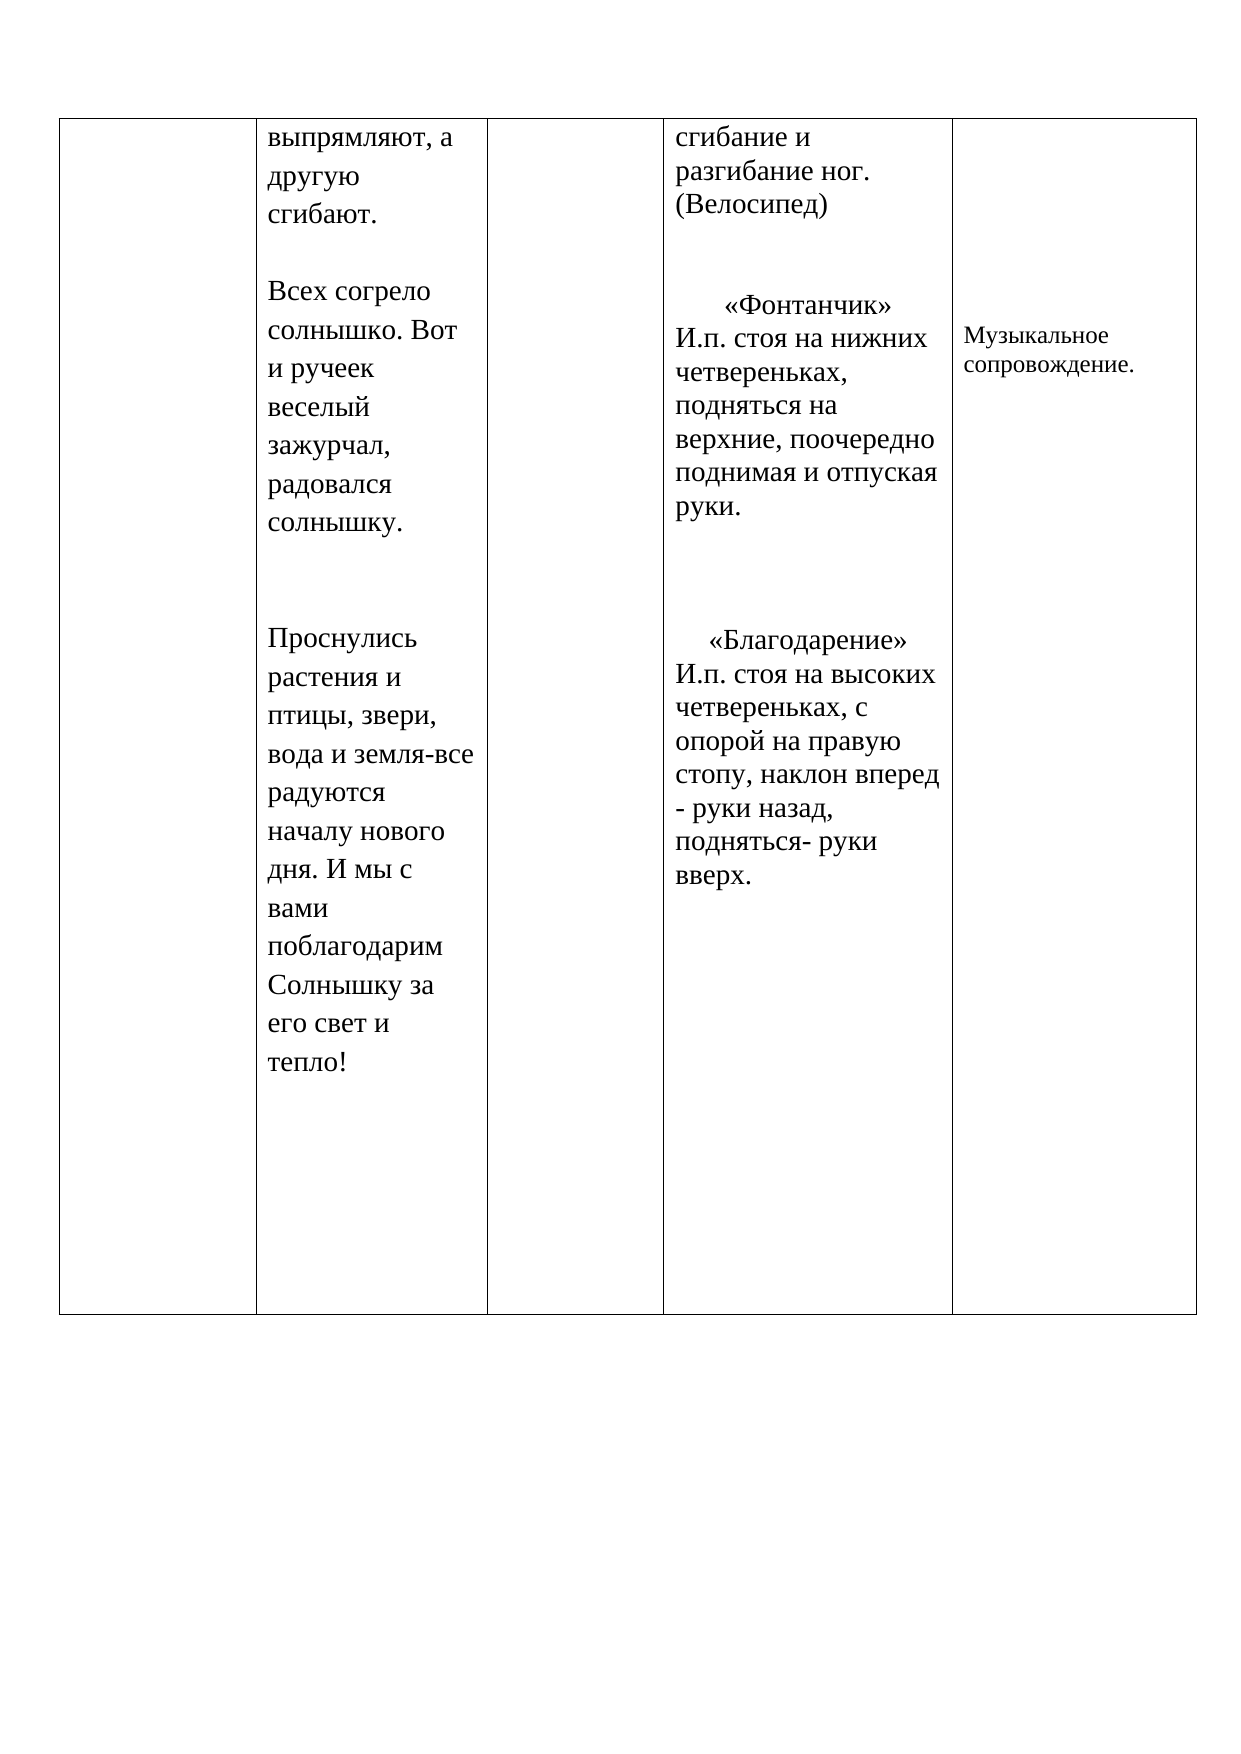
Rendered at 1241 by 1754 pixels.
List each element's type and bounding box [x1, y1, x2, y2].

table_cell [953, 119, 1196, 1314]
table_cell [488, 119, 663, 1314]
table_cell [60, 119, 256, 1314]
table_cell [664, 119, 952, 1314]
table_cell [257, 119, 487, 1314]
